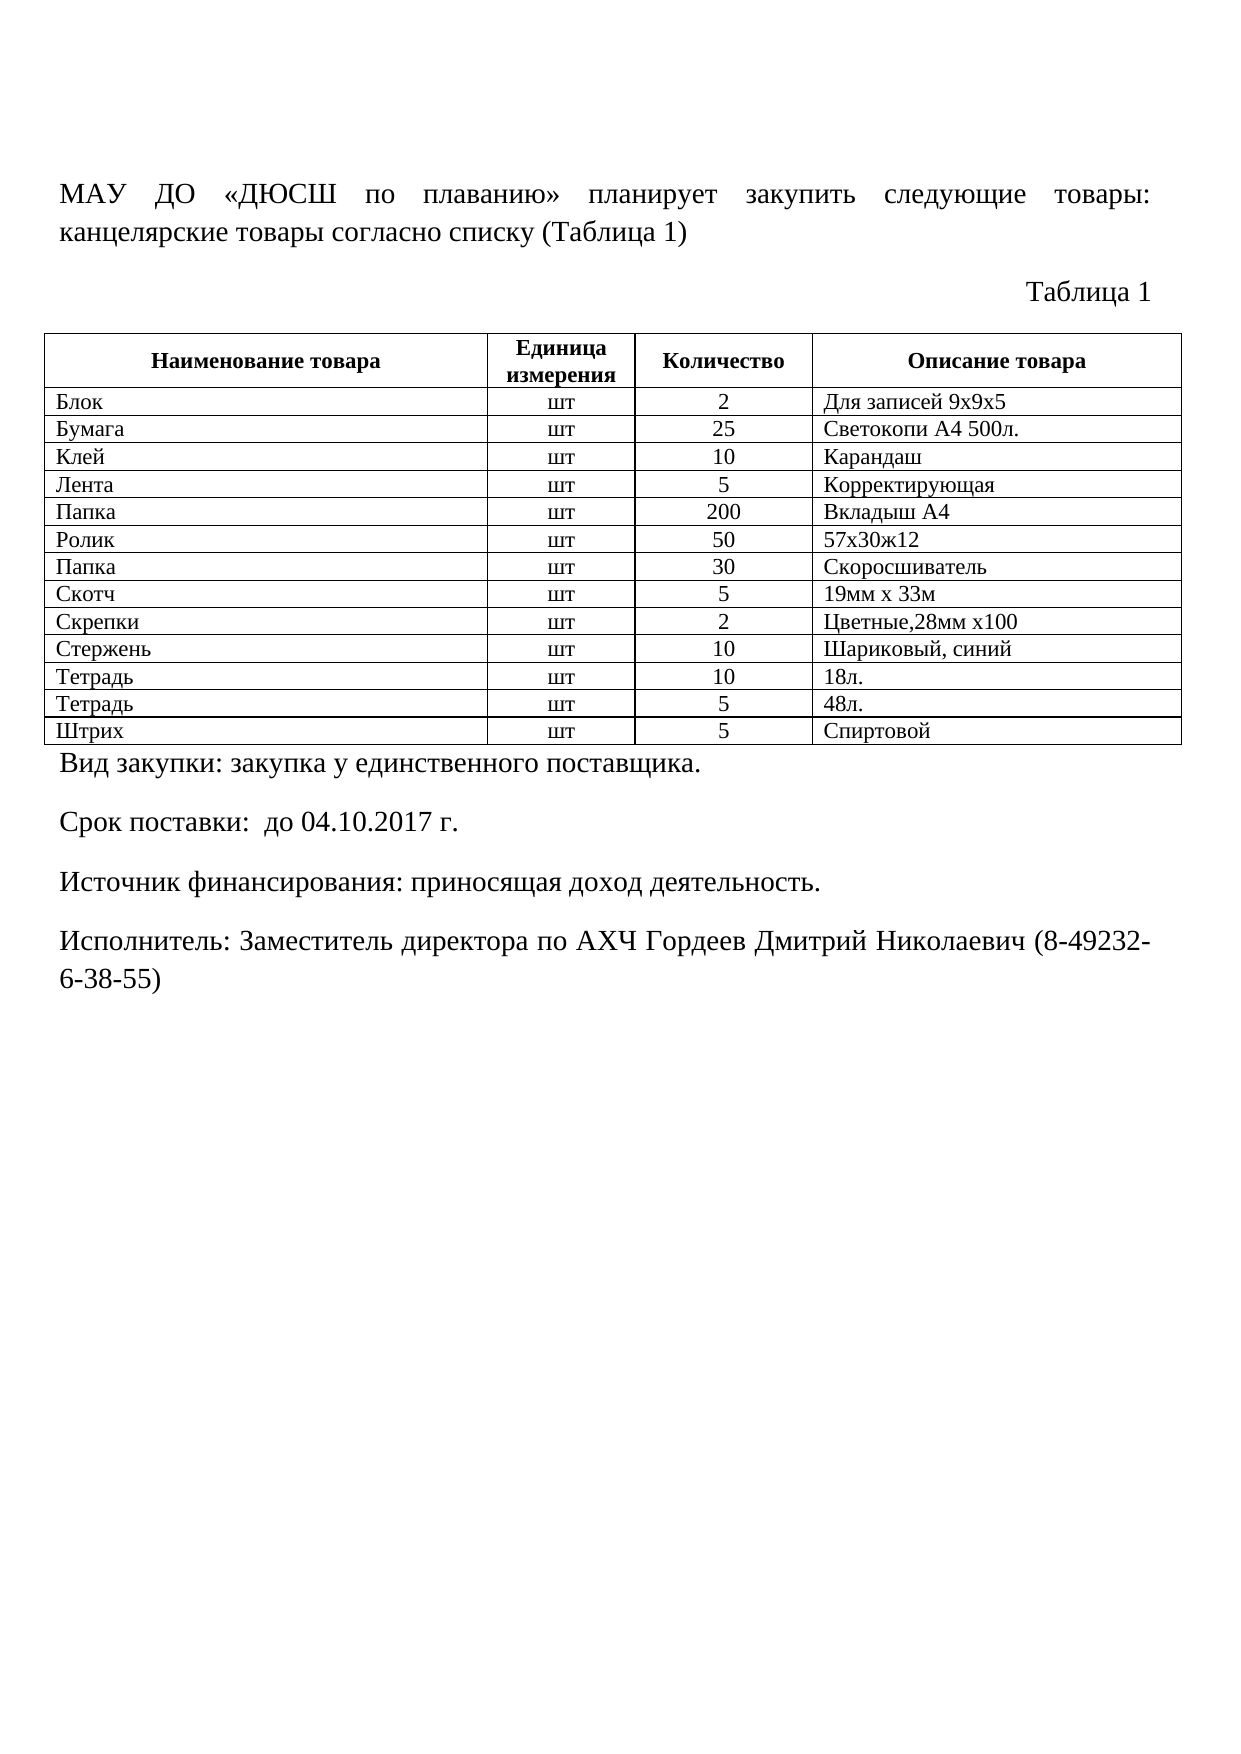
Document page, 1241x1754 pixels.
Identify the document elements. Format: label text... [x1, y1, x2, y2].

table_cell Шариковый, синий [813, 635, 1181, 662]
table_cell 5 [636, 581, 812, 607]
table_cell 10 [636, 635, 812, 662]
table_cell шт [488, 690, 634, 716]
table_cell Цветные,28мм х100 [813, 608, 1181, 634]
table_cell Вкладыш А4 [813, 498, 1181, 525]
table_cell 5 [636, 690, 812, 716]
table_cell шт [488, 498, 634, 525]
table_header Наименование товара [45, 334, 487, 387]
table_cell шт [488, 388, 634, 414]
table_cell Скоросшиватель [813, 553, 1181, 579]
table_cell Клей [45, 443, 487, 470]
table_cell Скрепки [45, 608, 487, 634]
table_cell 57х30ж12 [813, 526, 1181, 552]
table_cell 30 [636, 553, 812, 579]
table_cell 10 [636, 663, 812, 689]
table_cell 25 [636, 416, 812, 442]
table_cell шт [488, 553, 634, 579]
text Срок поставки: до 04.10.2017 г. [59, 804, 1152, 838]
table_cell Блок [45, 388, 487, 414]
table_cell 200 [636, 498, 812, 525]
text Вид закупки: закупка у единственного поставщика. [59, 745, 1152, 778]
table_cell Бумага [45, 416, 487, 442]
table_cell 5 [636, 718, 812, 744]
table_cell Тетрадь [45, 690, 487, 716]
table_cell Стержень [45, 635, 487, 662]
table_cell Светокопи А4 500л. [813, 416, 1181, 442]
table_cell шт [488, 608, 634, 634]
table_cell 50 [636, 526, 812, 552]
table_header Количество [636, 334, 812, 387]
table_cell 18л. [813, 663, 1181, 689]
table_cell шт [488, 443, 634, 470]
table_cell 2 [636, 608, 812, 634]
table_cell Папка [45, 498, 487, 525]
table_cell шт [488, 581, 634, 607]
table_cell Для записей 9х9х5 [813, 388, 1181, 414]
table_header Единица измерения [488, 334, 634, 387]
text Таблица 1 [59, 274, 1152, 307]
table_cell Папка [45, 553, 487, 579]
table_cell 10 [636, 443, 812, 470]
table_cell шт [488, 663, 634, 689]
table_cell 19мм х 33м [813, 581, 1181, 607]
table_cell 5 [636, 471, 812, 497]
text МАУ ДО «ДЮСШ по плаванию» планирует закупить следующие товары: канцелярские товары согласно списку (Таблица 1) [59, 176, 1152, 248]
table_cell шт [488, 526, 634, 552]
table_cell Корректирующая [813, 471, 1181, 497]
table_cell Штрих [45, 718, 487, 744]
table_cell Ролик [45, 526, 487, 552]
table_cell шт [488, 416, 634, 442]
table_cell шт [488, 718, 634, 744]
text Источник финансирования: приносящая доход деятельность. [59, 864, 1152, 897]
table_cell Карандаш [813, 443, 1181, 470]
table_cell 2 [636, 388, 812, 414]
table_cell Лента [45, 471, 487, 497]
text Исполнитель: Заместитель директора по АХЧ Гордеев Дмитрий Николаевич (8-49232-6-38-55) [59, 923, 1152, 995]
table_cell Спиртовой [813, 718, 1181, 744]
table_header Описание товара [813, 334, 1181, 387]
table_cell шт [488, 471, 634, 497]
table_cell Тетрадь [45, 663, 487, 689]
table_cell Скотч [45, 581, 487, 607]
table_cell 48л. [813, 690, 1181, 716]
table_cell шт [488, 635, 634, 662]
